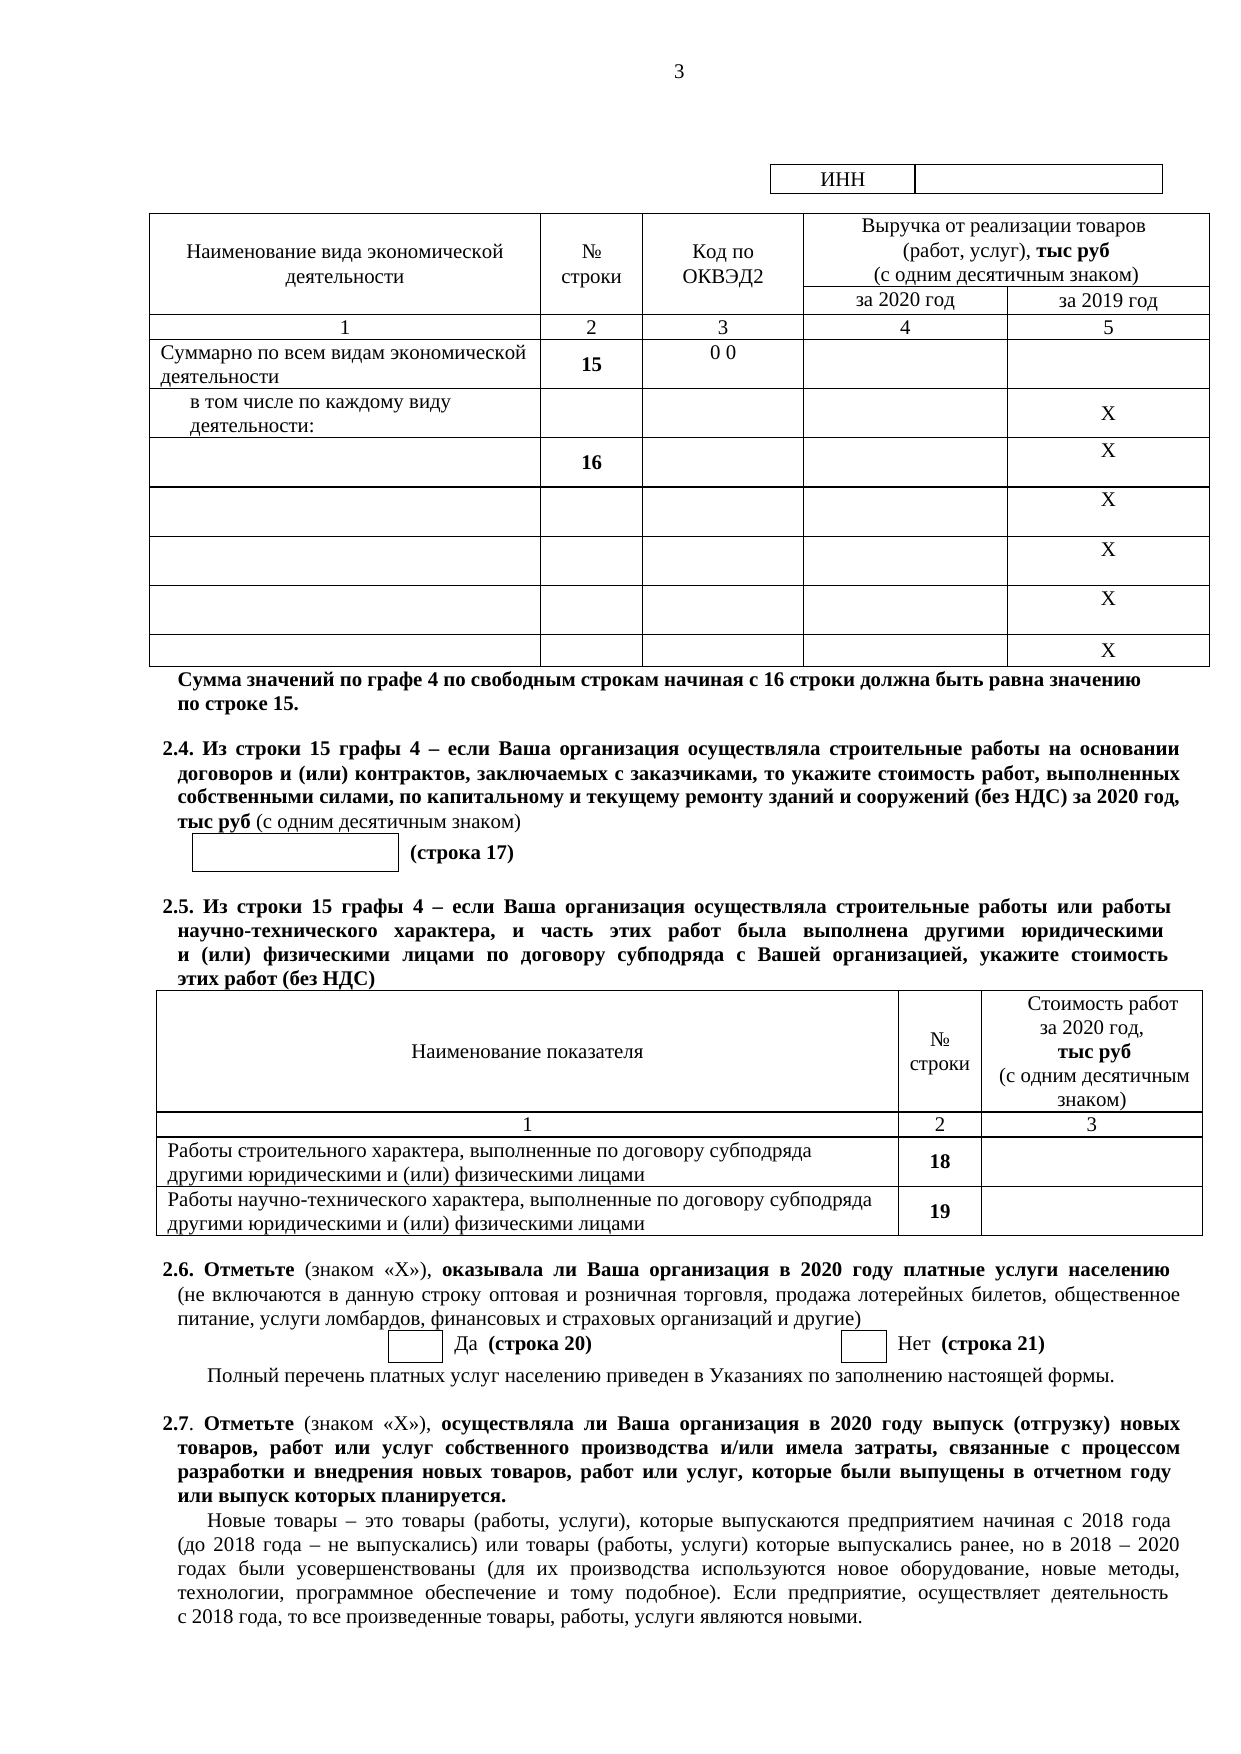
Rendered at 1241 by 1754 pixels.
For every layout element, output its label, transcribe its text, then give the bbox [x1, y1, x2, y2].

table_cell [541, 586, 642, 634]
text 2.7. Отметьте (знаком «Х»), осуществляла ли Ваша организация в 2020 году выпуск (отгрузку) новых товаров, работ или услуг собственного производства и/или имела затраты, связанные с процессом разработки и внедрения новых товаров, работ или услуг, которые были выпущены в отчетном году или выпуск которых планируется. [162, 1411, 1181, 1507]
table_cell Х [1008, 438, 1209, 486]
text 2.4. Из строки 15 графы 4 – если Ваша организация осуществляла строительные работы на основании договоров и (или) контрактов, заключаемых с заказчиками, то укажите стоимость работ, выполненных собственными силами, по капитальному и текущему ремонту зданий и сооружений (без НДС) за 2020 год, тыс руб (с одним десятичным знаком) [162, 736, 1181, 833]
table_cell за 2019 год [1008, 287, 1209, 314]
table_cell Работы научно-технического характера, выполненные по договору субподряда другими юридическими и (или) физическими лицами [157, 1187, 898, 1235]
table_header Стоимость работ за 2020 год, тыс руб (с одним десятичным знаком) [982, 991, 1202, 1111]
table_cell [541, 537, 642, 585]
table_header Наименование вида экономической деятельности [150, 214, 540, 314]
table_cell [643, 586, 803, 634]
table_cell [804, 389, 1007, 437]
table_cell 1 [157, 1113, 898, 1136]
table_cell [541, 635, 642, 666]
table_header Код по ОКВЭД2 [643, 214, 803, 314]
table_cell [150, 488, 540, 536]
table_cell [150, 586, 540, 634]
table_header [842, 1331, 886, 1362]
table_header ИНН [771, 165, 914, 193]
table_cell [982, 1138, 1202, 1186]
table_header № строки [541, 214, 642, 314]
table_header [193, 834, 398, 871]
table_cell [541, 488, 642, 536]
table_cell 15 [541, 340, 642, 388]
table_cell 0 0 [643, 340, 803, 388]
table_header [916, 165, 1162, 193]
table_cell Х [1008, 537, 1209, 585]
table_cell в том числе по каждому виду деятельности: [150, 389, 540, 437]
table_cell 19 [899, 1187, 981, 1235]
table_header [389, 1331, 442, 1362]
table_header (строка 17) [399, 833, 827, 871]
text Новые товары – это товары (работы, услуги), которые выпускаются предприятием начиная с 2018 года (до 2018 года – не выпускались) или товары (работы, услуги) которые выпускались ранее, но в 2018 – 2020 годах были усовершенствованы (для их производства используются новое оборудование, новые методы, технологии, программное обеспечение и тому подобное). Если предприятие, осуществляет деятельность с 2018 года, то все произведенные товары, работы, услуги являются новыми. [162, 1507, 1181, 1628]
table_cell [541, 389, 642, 437]
table_cell Х [1008, 488, 1209, 536]
table_cell [150, 537, 540, 585]
table_cell [804, 635, 1007, 666]
table_cell Суммарно по всем видам экономической деятельности [150, 340, 540, 388]
table_cell [643, 438, 803, 486]
table_cell [643, 488, 803, 536]
table_cell 3 [982, 1113, 1202, 1136]
table_cell Х [1008, 389, 1209, 437]
table_cell [150, 635, 540, 666]
text Сумма значений по графе 4 по свободным строкам начиная с 16 строки должна быть равна значению по строке 15. [177, 667, 1181, 715]
table_cell [804, 488, 1007, 536]
table_cell [643, 389, 803, 437]
text 2.5. Из строки 15 графы 4 – если Ваша организация осуществляла строительные работы или работы научно-технического характера, и часть этих работ была выполнена другими юридическими и (или) физическими лицами по договору субподряда с Вашей организацией, укажите стоимость этих работ (без НДС) [162, 894, 1181, 990]
table_cell [150, 438, 540, 486]
text 2.6. Отметьте (знаком «Х»), оказывала ли Ваша организация в 2020 году платные услуги населению (не включаются в данную строку оптовая и розничная торговля, продажа лотерейных билетов, общественное питание, услуги ломбардов, финансовых и страховых организаций и другие) [162, 1257, 1181, 1329]
table_cell [643, 537, 803, 585]
table_cell 5 [1008, 315, 1209, 339]
table_cell [804, 586, 1007, 634]
table_header Выручка от реализации товаров (работ, услуг), тыс руб (с одним десятичным знаком) [804, 214, 1209, 286]
table_cell [1008, 340, 1209, 388]
table_cell Работы строительного характера, выполненные по договору субподряда другими юридическими и (или) физическими лицами [157, 1138, 898, 1186]
table_cell 3 [643, 315, 803, 339]
table_header Да (строка 20) [443, 1330, 841, 1362]
table_cell 16 [541, 438, 642, 486]
table_header Наименование показателя [157, 991, 898, 1111]
table_cell [643, 635, 803, 666]
table_cell 18 [899, 1138, 981, 1186]
table_cell 4 [804, 315, 1007, 339]
table_cell 2 [899, 1113, 981, 1136]
table_cell [804, 438, 1007, 486]
table_cell Х [1008, 635, 1209, 666]
table_cell [804, 340, 1007, 388]
table_header № строки [899, 991, 981, 1111]
table_cell [982, 1187, 1202, 1235]
text Полный перечень платных услуг населению приведен в Указаниях по заполнению настоящей формы. [177, 1363, 1181, 1387]
table_cell 1 [150, 315, 540, 339]
table_cell за 2020 год [804, 287, 1007, 314]
table_cell 2 [541, 315, 642, 339]
table_header Нет (строка 21) [887, 1330, 1063, 1362]
table_cell [804, 537, 1007, 585]
table_cell Х [1008, 586, 1209, 634]
